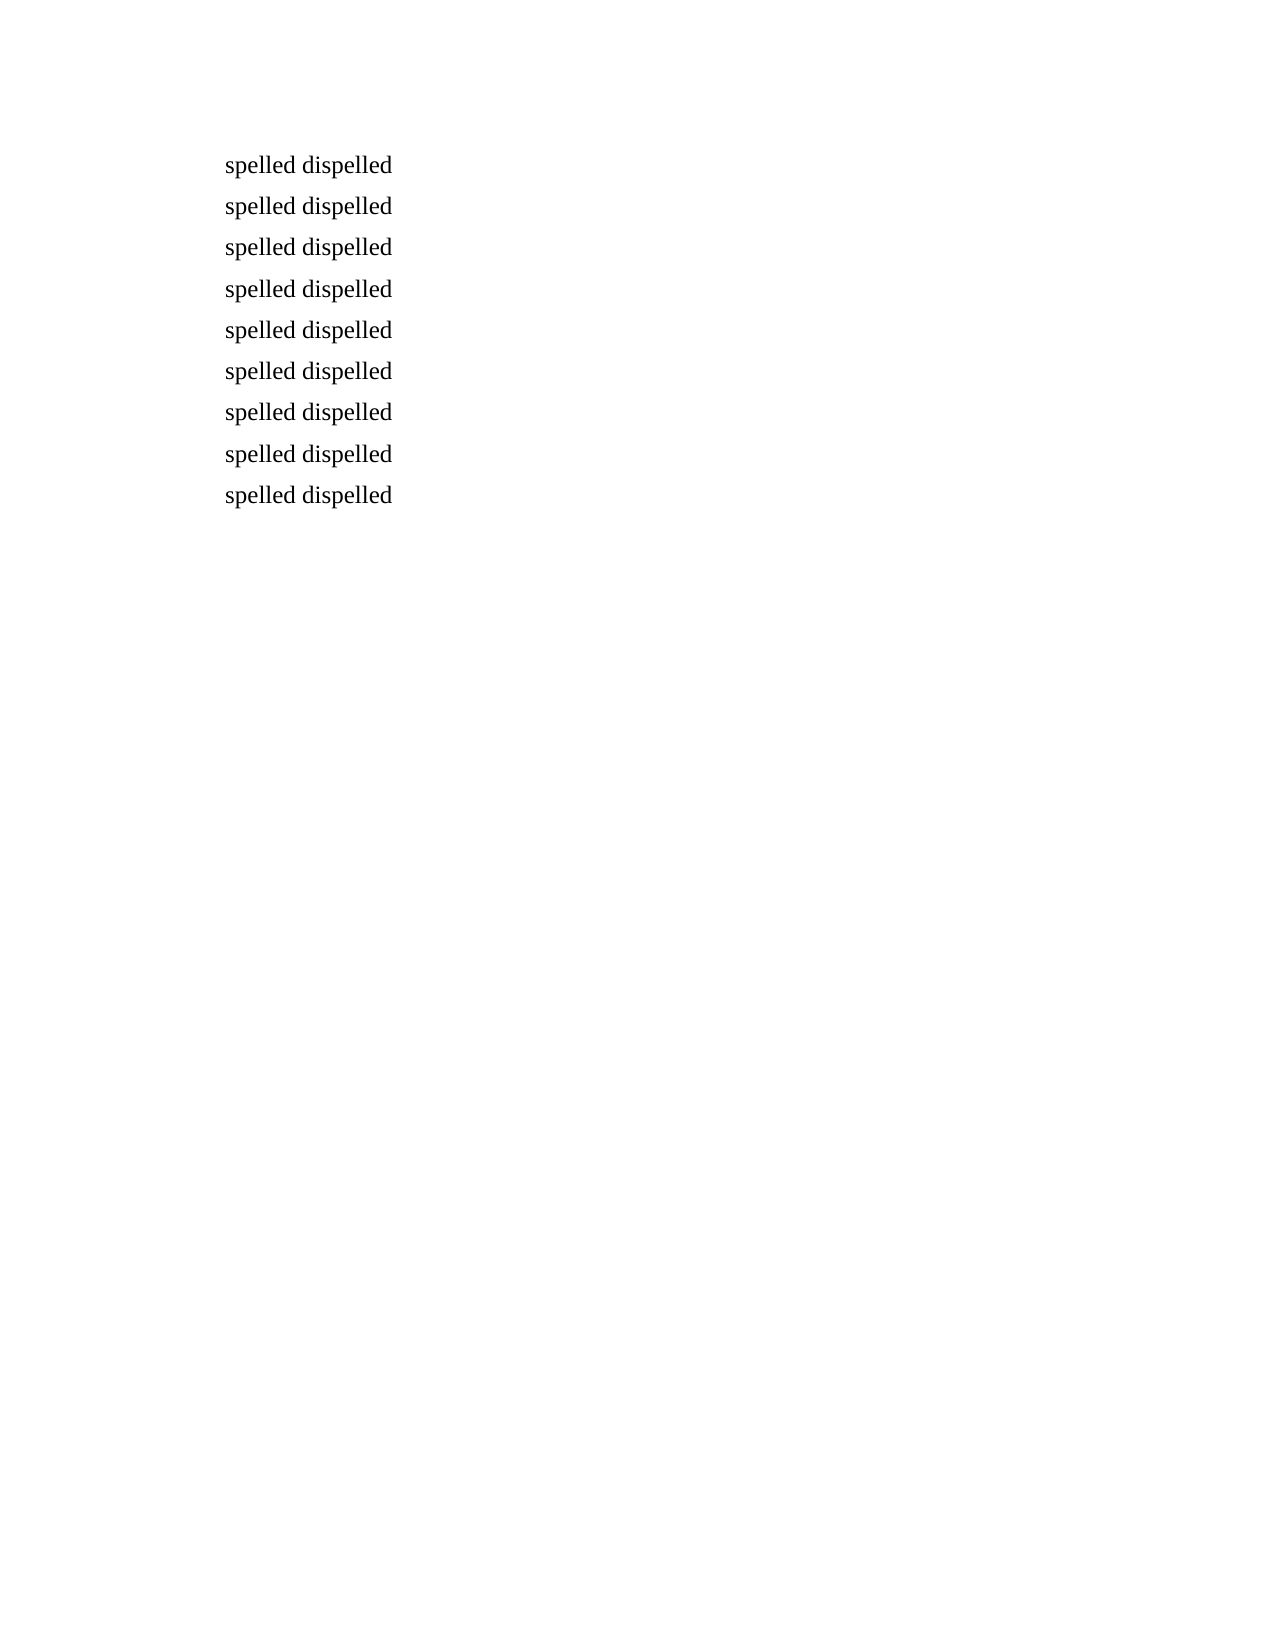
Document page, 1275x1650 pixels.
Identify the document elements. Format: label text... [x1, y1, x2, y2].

text spelled dispelled [150, 397, 1125, 426]
text spelled dispelled [150, 274, 1125, 302]
text spelled dispelled [150, 315, 1125, 344]
text spelled dispelled [150, 191, 1125, 220]
text spelled dispelled [150, 480, 1125, 509]
text spelled dispelled [150, 232, 1125, 261]
text spelled dispelled [150, 356, 1125, 385]
text spelled dispelled [150, 150, 1125, 179]
text spelled dispelled [150, 439, 1125, 467]
